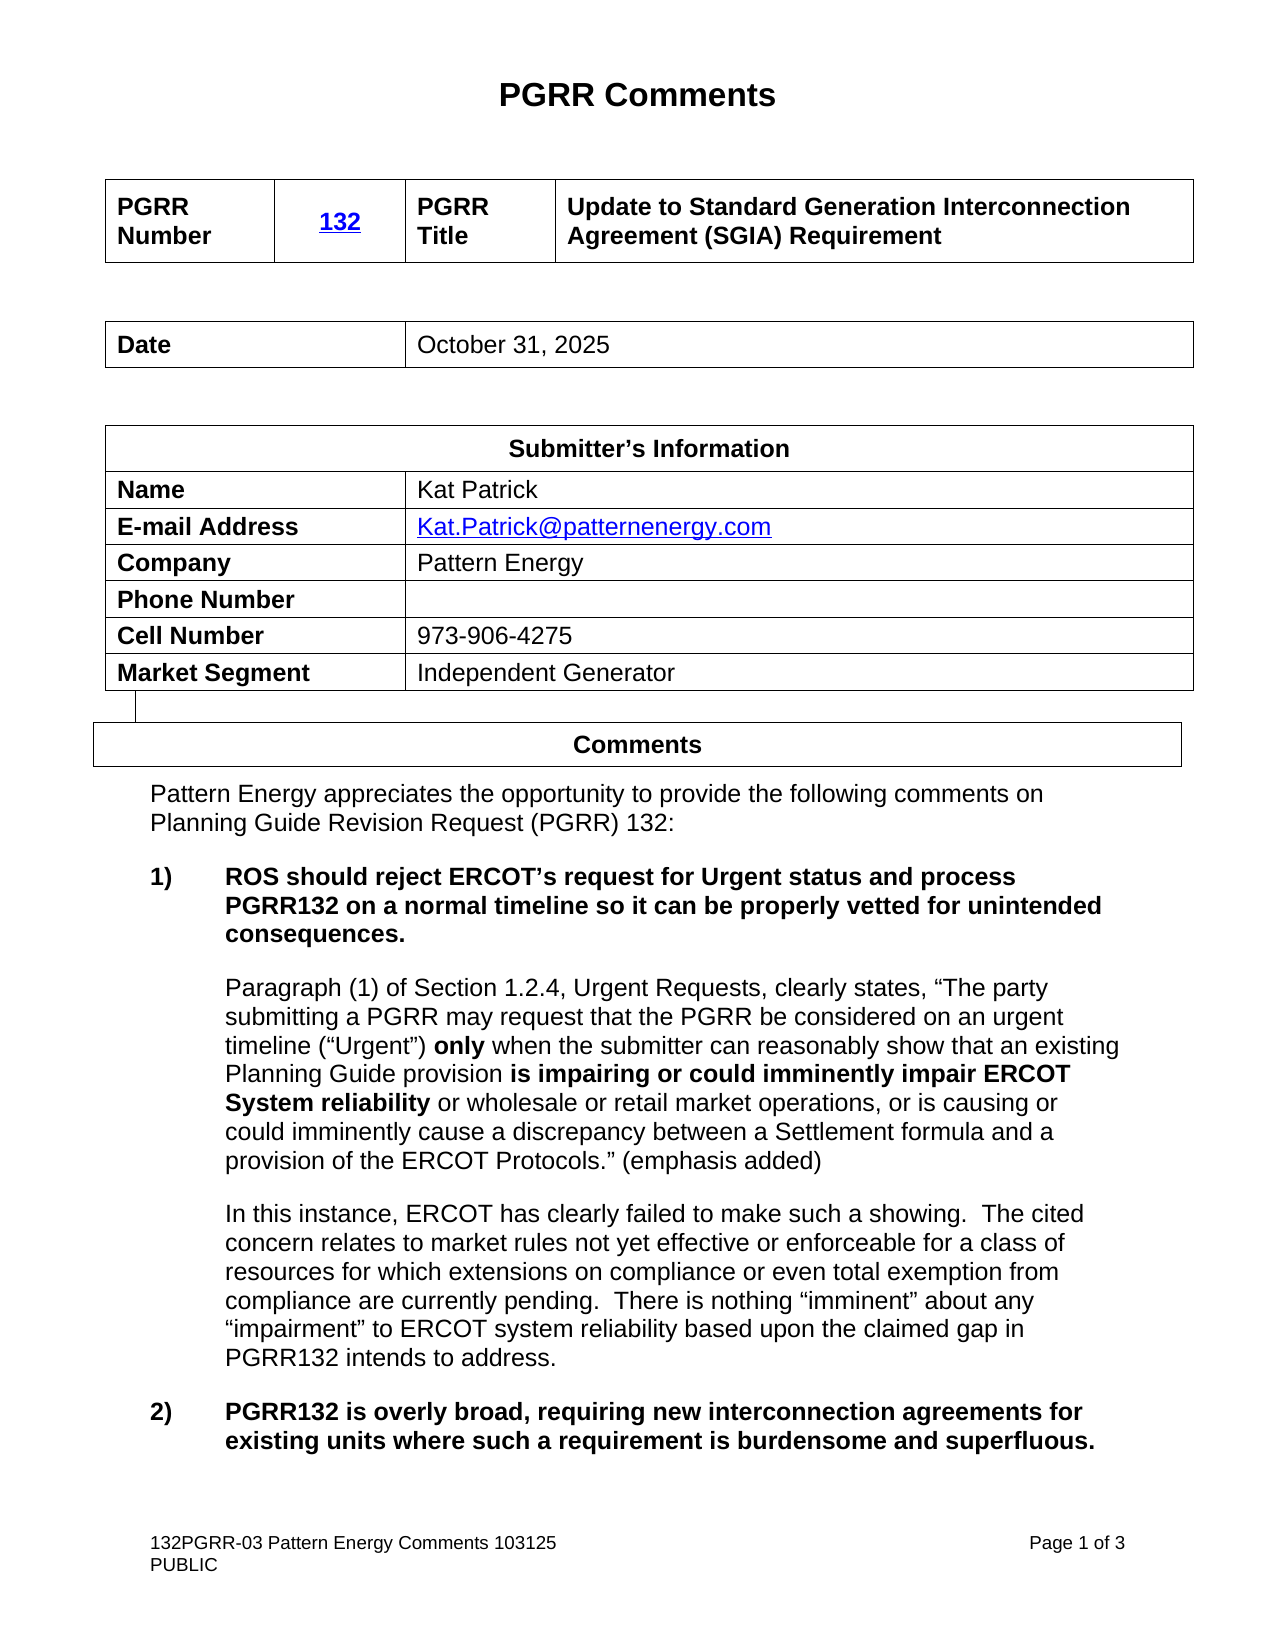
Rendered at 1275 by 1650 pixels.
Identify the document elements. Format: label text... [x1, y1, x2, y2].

table_header Comments [94, 723, 1181, 766]
table_header Update to Standard Generation Interconnection Agreement (SGIA) Requirement [556, 180, 1193, 262]
table_header PGRR Title [406, 180, 555, 262]
table_cell Market Segment [106, 654, 405, 690]
table_cell Cell Number [106, 618, 405, 653]
table_cell E-mail Address [106, 509, 405, 544]
table_header Submitter’s Information [106, 426, 1193, 471]
text In this instance, ERCOT has clearly failed to make such a showing. The cited concern relates to market rules not yet effective or enforceable for a class of resources for which extensions on compliance or even total exemption from compliance are currently pending. There is nothing “imminent” about any “impairment” to ERCOT system reliability based upon the claimed gap in PGRR132 intends to address. [225, 1199, 1125, 1372]
table_cell 973-906-4275 [406, 618, 1193, 653]
table_cell Company [106, 545, 405, 580]
table_header Date [106, 322, 405, 367]
text Pattern Energy appreciates the opportunity to provide the following comments on Planning Guide Revision Request (PGRR) 132: [150, 779, 1125, 837]
table_cell Kat.Patrick@patternenergy.com [406, 509, 1193, 544]
table_cell Name [106, 472, 405, 507]
table_cell [406, 581, 1193, 617]
table_header 132 [275, 180, 405, 262]
table_cell Phone Number [106, 581, 405, 617]
text Paragraph (1) of Section 1.2.4, Urgent Requests, clearly states, “The party submitting a PGRR may request that the PGRR be considered on an urgent timeline (“Urgent”) only when the submitter can reasonably show that an existing Planning Guide provision is impairing or could imminently impair ERCOT System reliability or wholesale or retail market operations, or is causing or could imminently cause a discrepancy between a Settlement formula and a provision of the ERCOT Protocols.” (emphasis added) [225, 973, 1125, 1174]
text 2) PGRR132 is overly broad, requiring new interconnection agreements for existing units where such a requirement is burdensome and superfluous. [150, 1397, 1125, 1454]
table_header PGRR Number [106, 180, 274, 262]
table_cell Pattern Energy [406, 545, 1193, 580]
text 1) ROS should reject ERCOT’s request for Urgent status and process PGRR132 on a normal timeline so it can be properly vetted for unintended consequences. [150, 862, 1125, 948]
table_cell Independent Generator [406, 654, 1193, 690]
table_cell Kat Patrick [406, 472, 1193, 507]
table_header October 31, 2025 [406, 322, 1193, 367]
